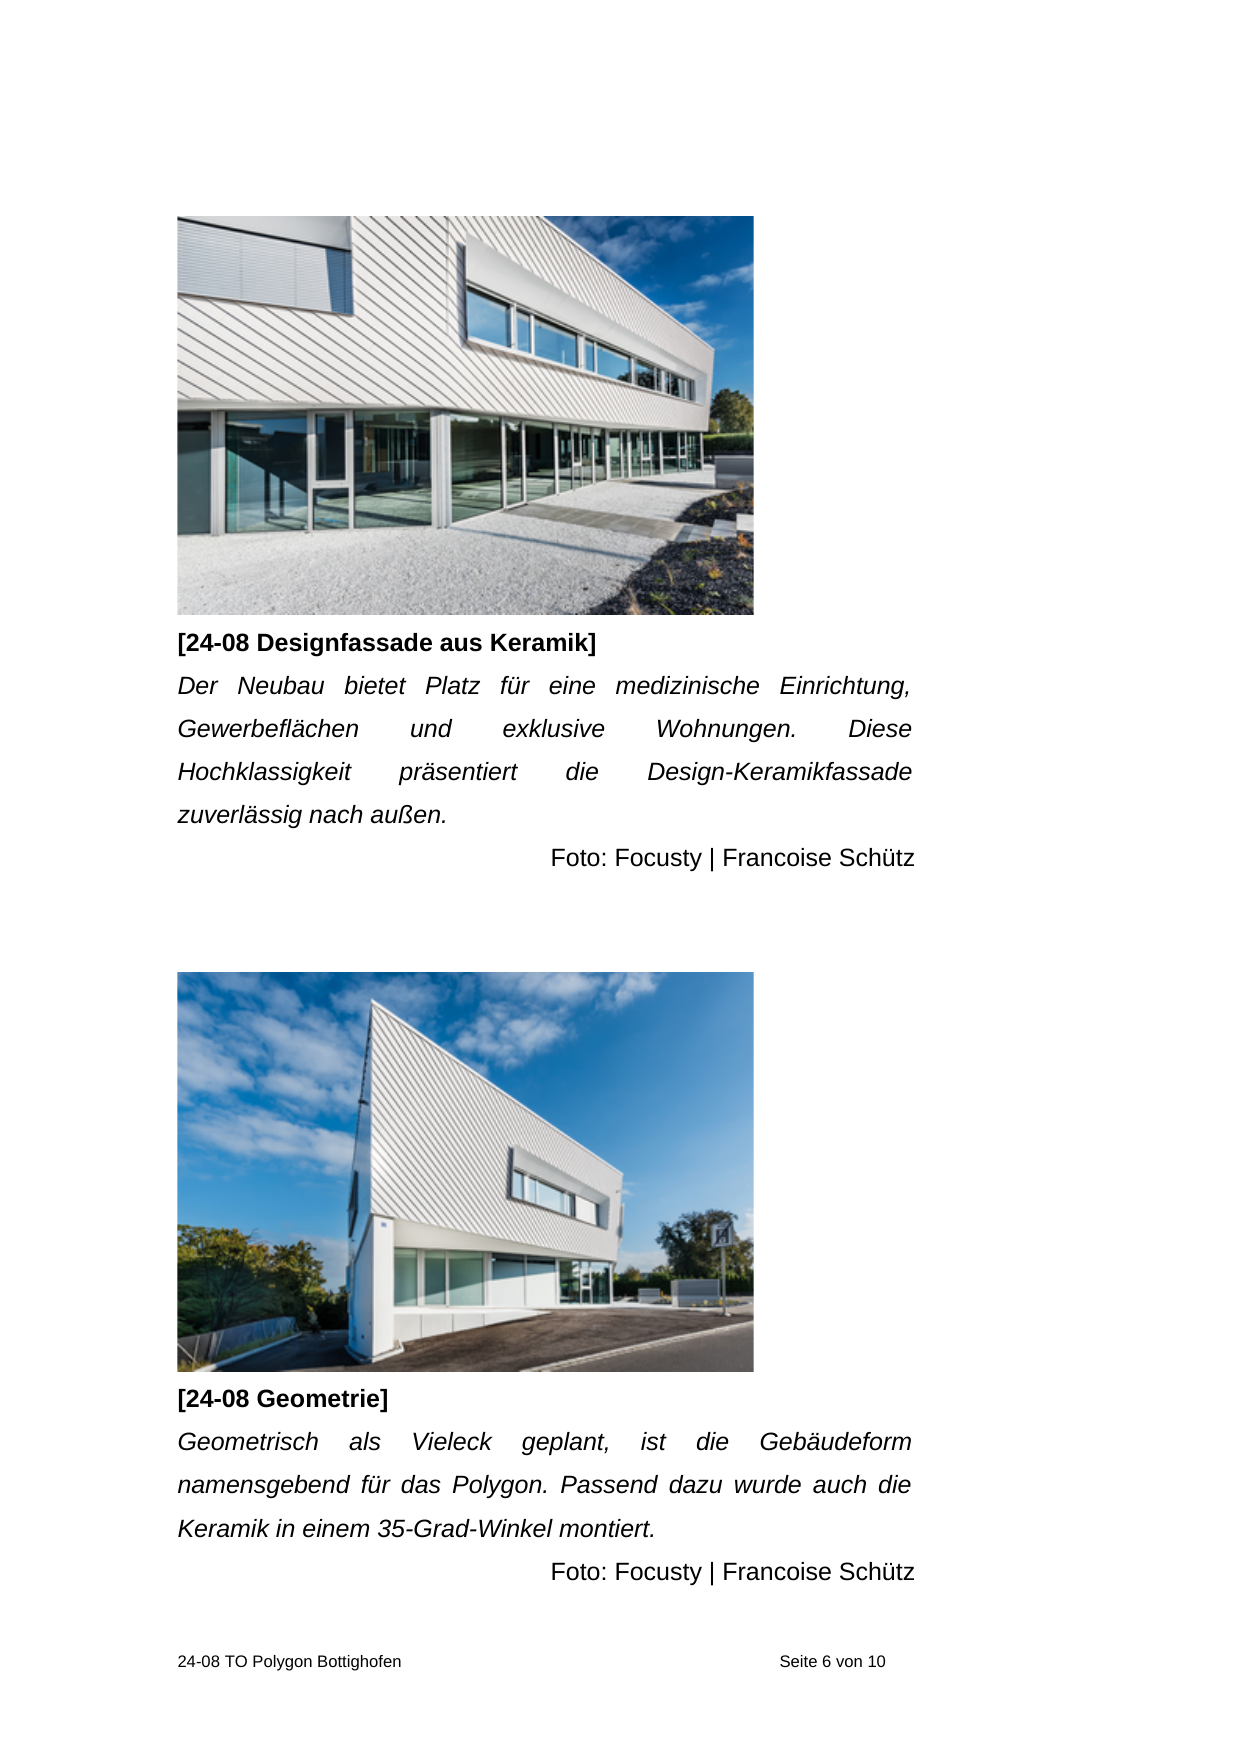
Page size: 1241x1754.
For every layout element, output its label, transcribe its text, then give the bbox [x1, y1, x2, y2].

text Foto: Focusty | Francoise Schütz [177, 843, 915, 872]
text Der Neubau bietet Platz für eine medizinische Einrichtung, Gewerbeflächen und exklusive Wohnungen. Diese Hochklassigkeit präsentiert die Design-Keramikfassade zuverlässig nach außen. [177, 671, 915, 829]
text Foto: Focusty | Francoise Schütz [177, 1557, 915, 1586]
picture [177, 216, 754, 615]
picture [177, 972, 754, 1372]
text [24-08 Designfassade aus Keramik] [177, 628, 915, 656]
text Geometrisch als Vieleck geplant, ist die Gebäudeform namensgebend für das Polygon. Passend dazu wurde auch die Keramik in einem 35-Grad-Winkel montiert. [177, 1427, 915, 1542]
text [24-08 Geometrie] [177, 1384, 915, 1413]
